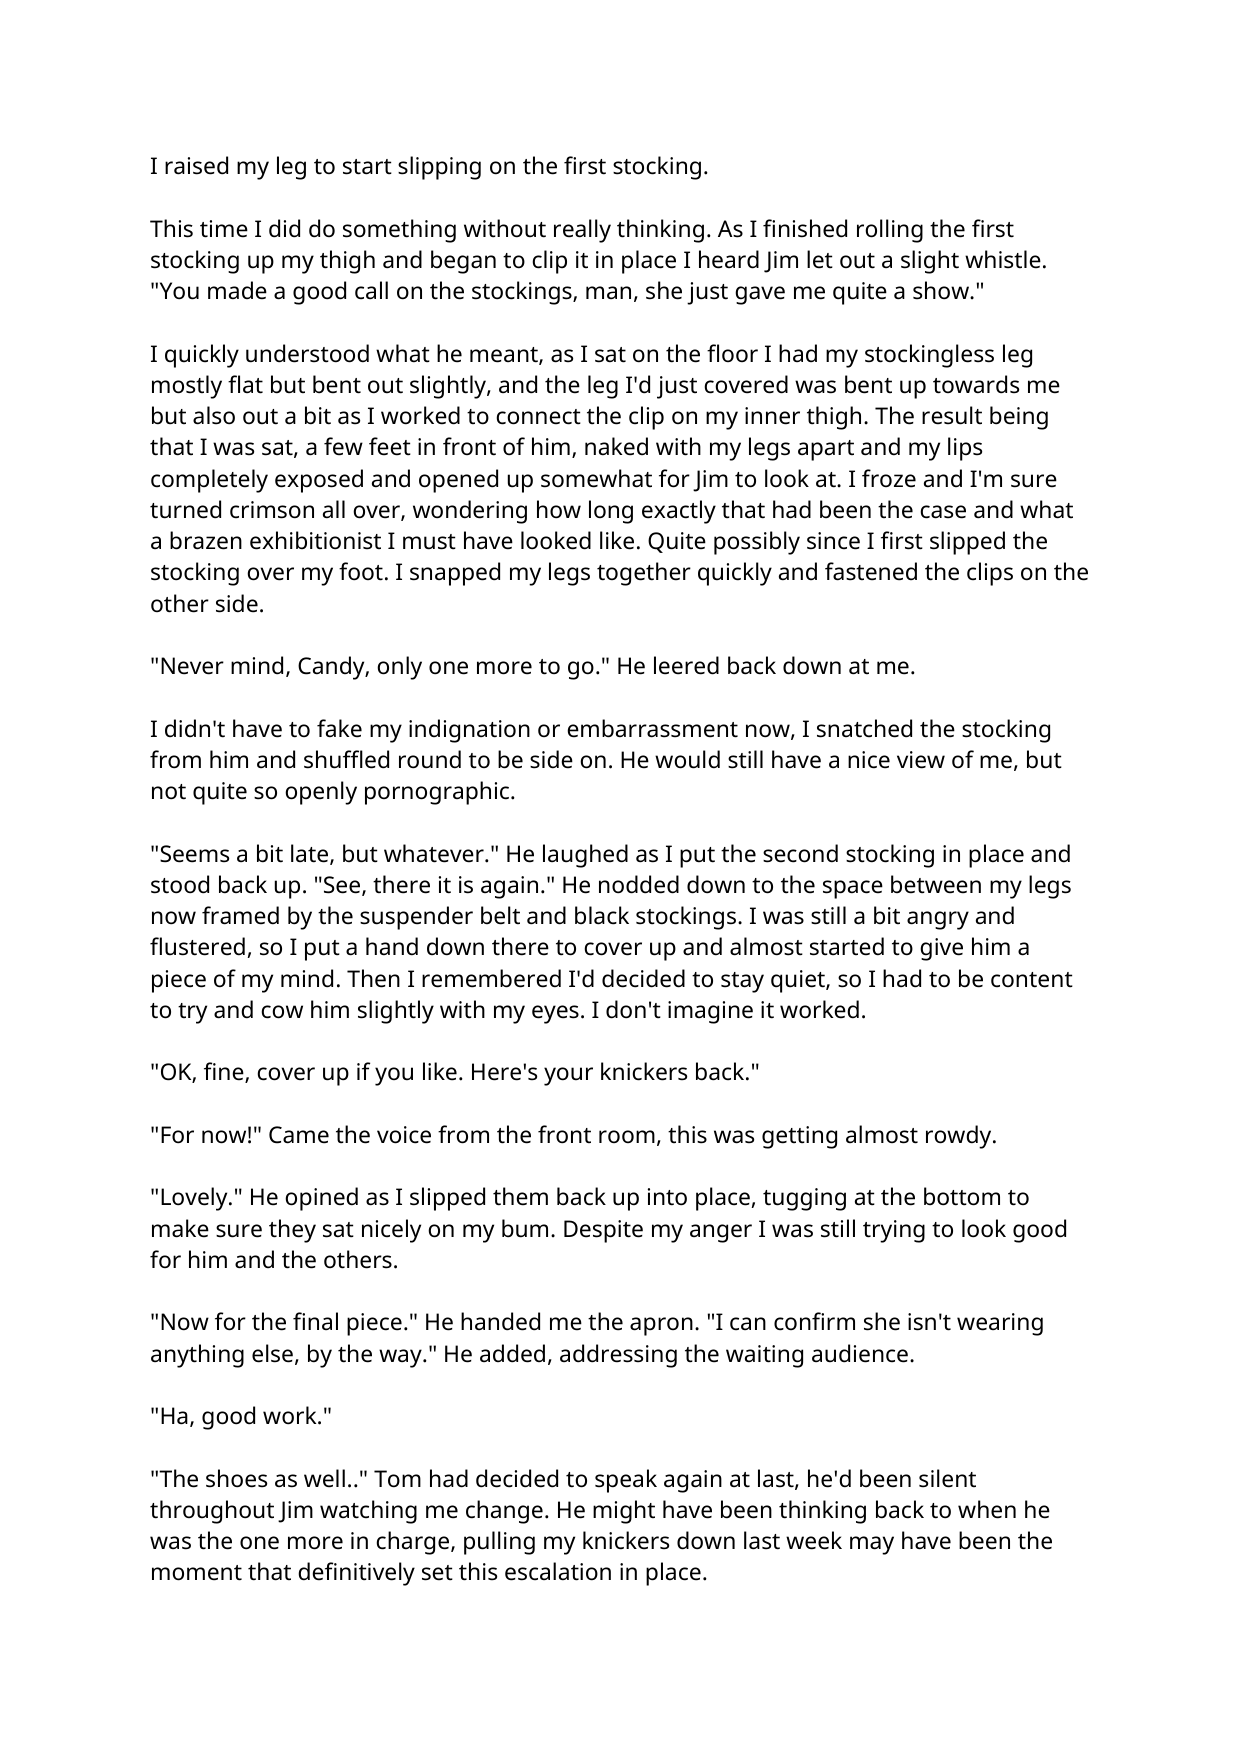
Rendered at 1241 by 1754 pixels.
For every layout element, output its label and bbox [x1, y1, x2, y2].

text [150, 150, 1090, 1587]
